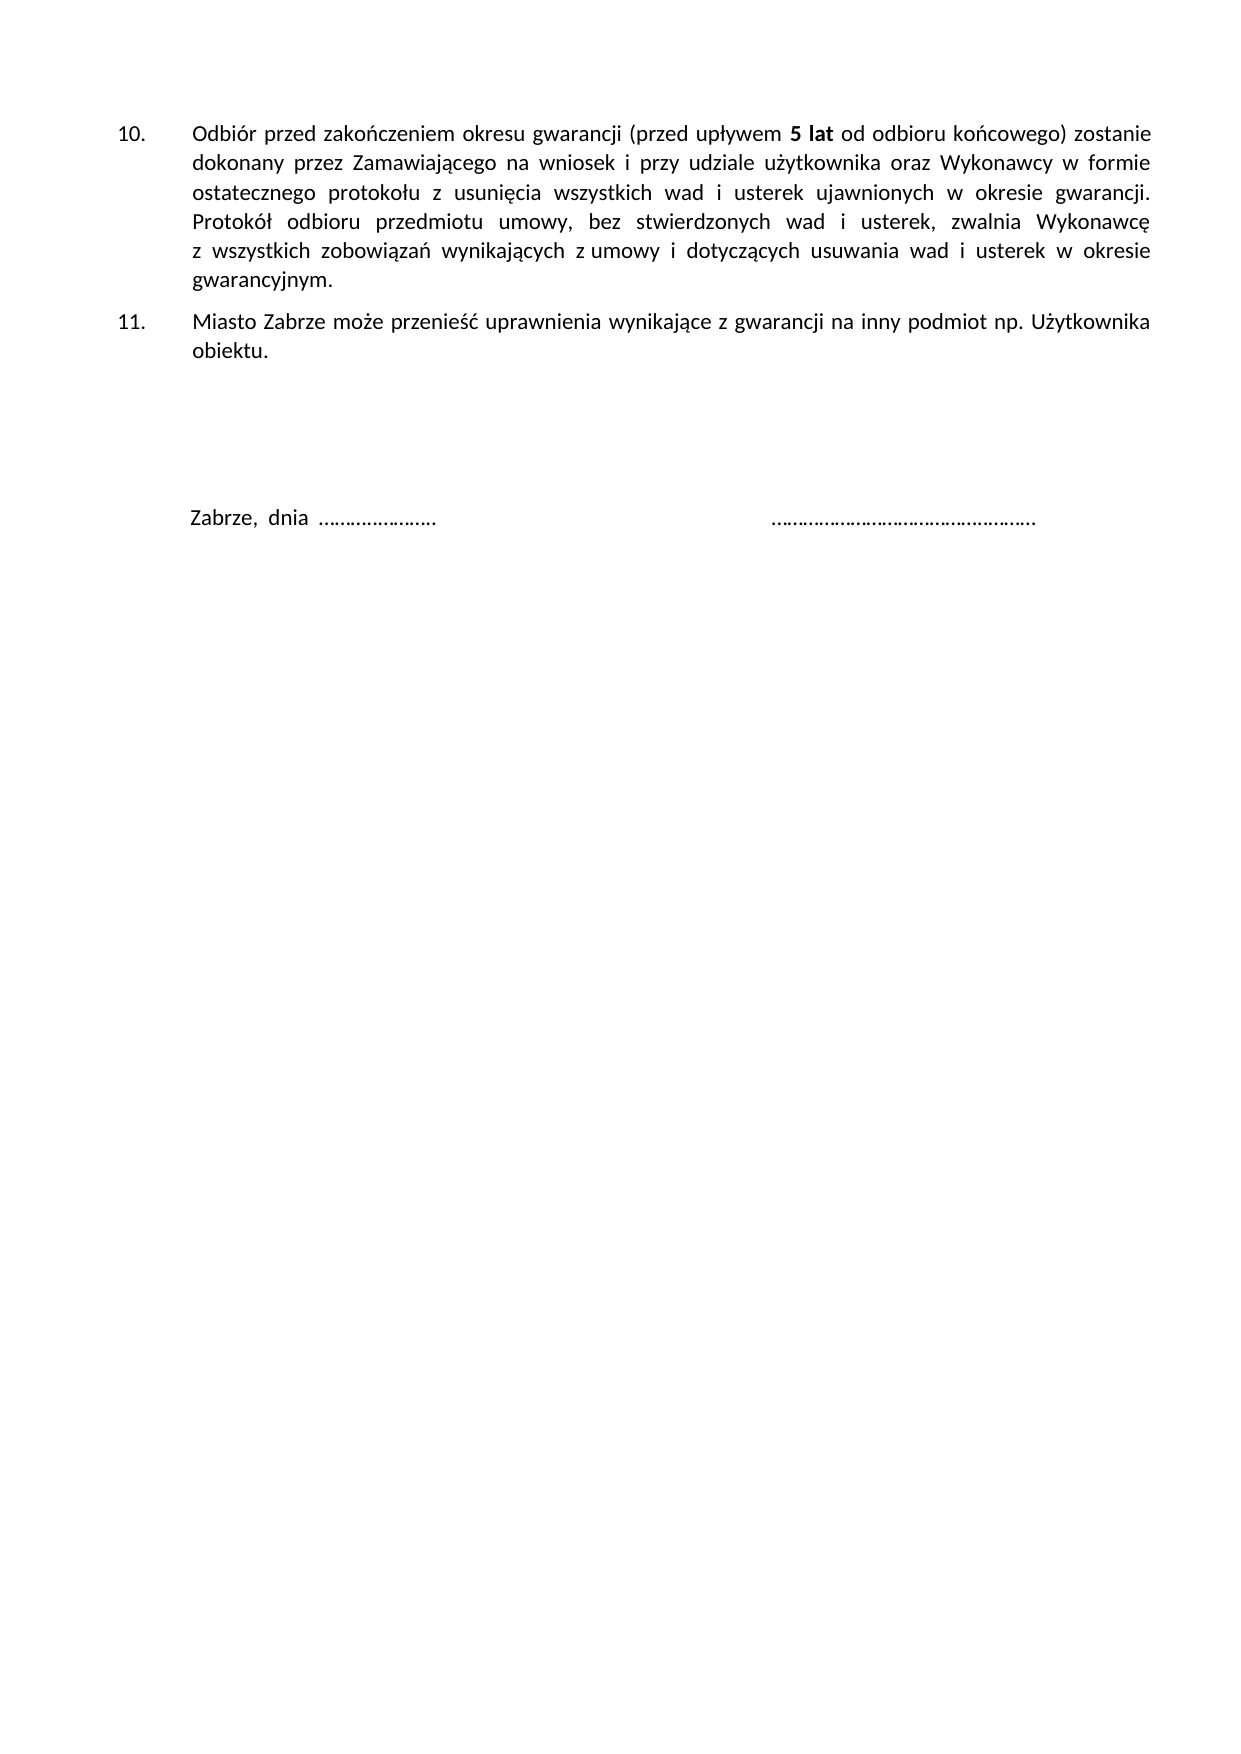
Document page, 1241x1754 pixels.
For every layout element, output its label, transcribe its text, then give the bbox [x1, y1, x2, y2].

list Odbiór przed zakończeniem okresu gwarancji (przed upływem 5 lat od odbioru końcowego) zostanie dokonany przez Zamawiającego na wniosek i przy udziale użytkownika oraz Wykonawcy w formie ostatecznego protokołu z usunięcia wszystkich wad i usterek ujawnionych w okresie gwarancji. Protokół odbioru przedmiotu umowy, bez stwierdzonych wad i usterek, zwalnia Wykonawcę z wszystkich zobowiązań wynikających z umowy i dotyczących usuwania wad i usterek w okresie gwarancyjnym. [117, 118, 1152, 293]
list Miasto Zabrze może przenieść uprawnienia wynikające z gwarancji na inny podmiot np. Użytkownika obiektu. [117, 306, 1152, 364]
text Zabrze, dnia ………..……….. …………………………………..……… [118, 502, 1152, 531]
